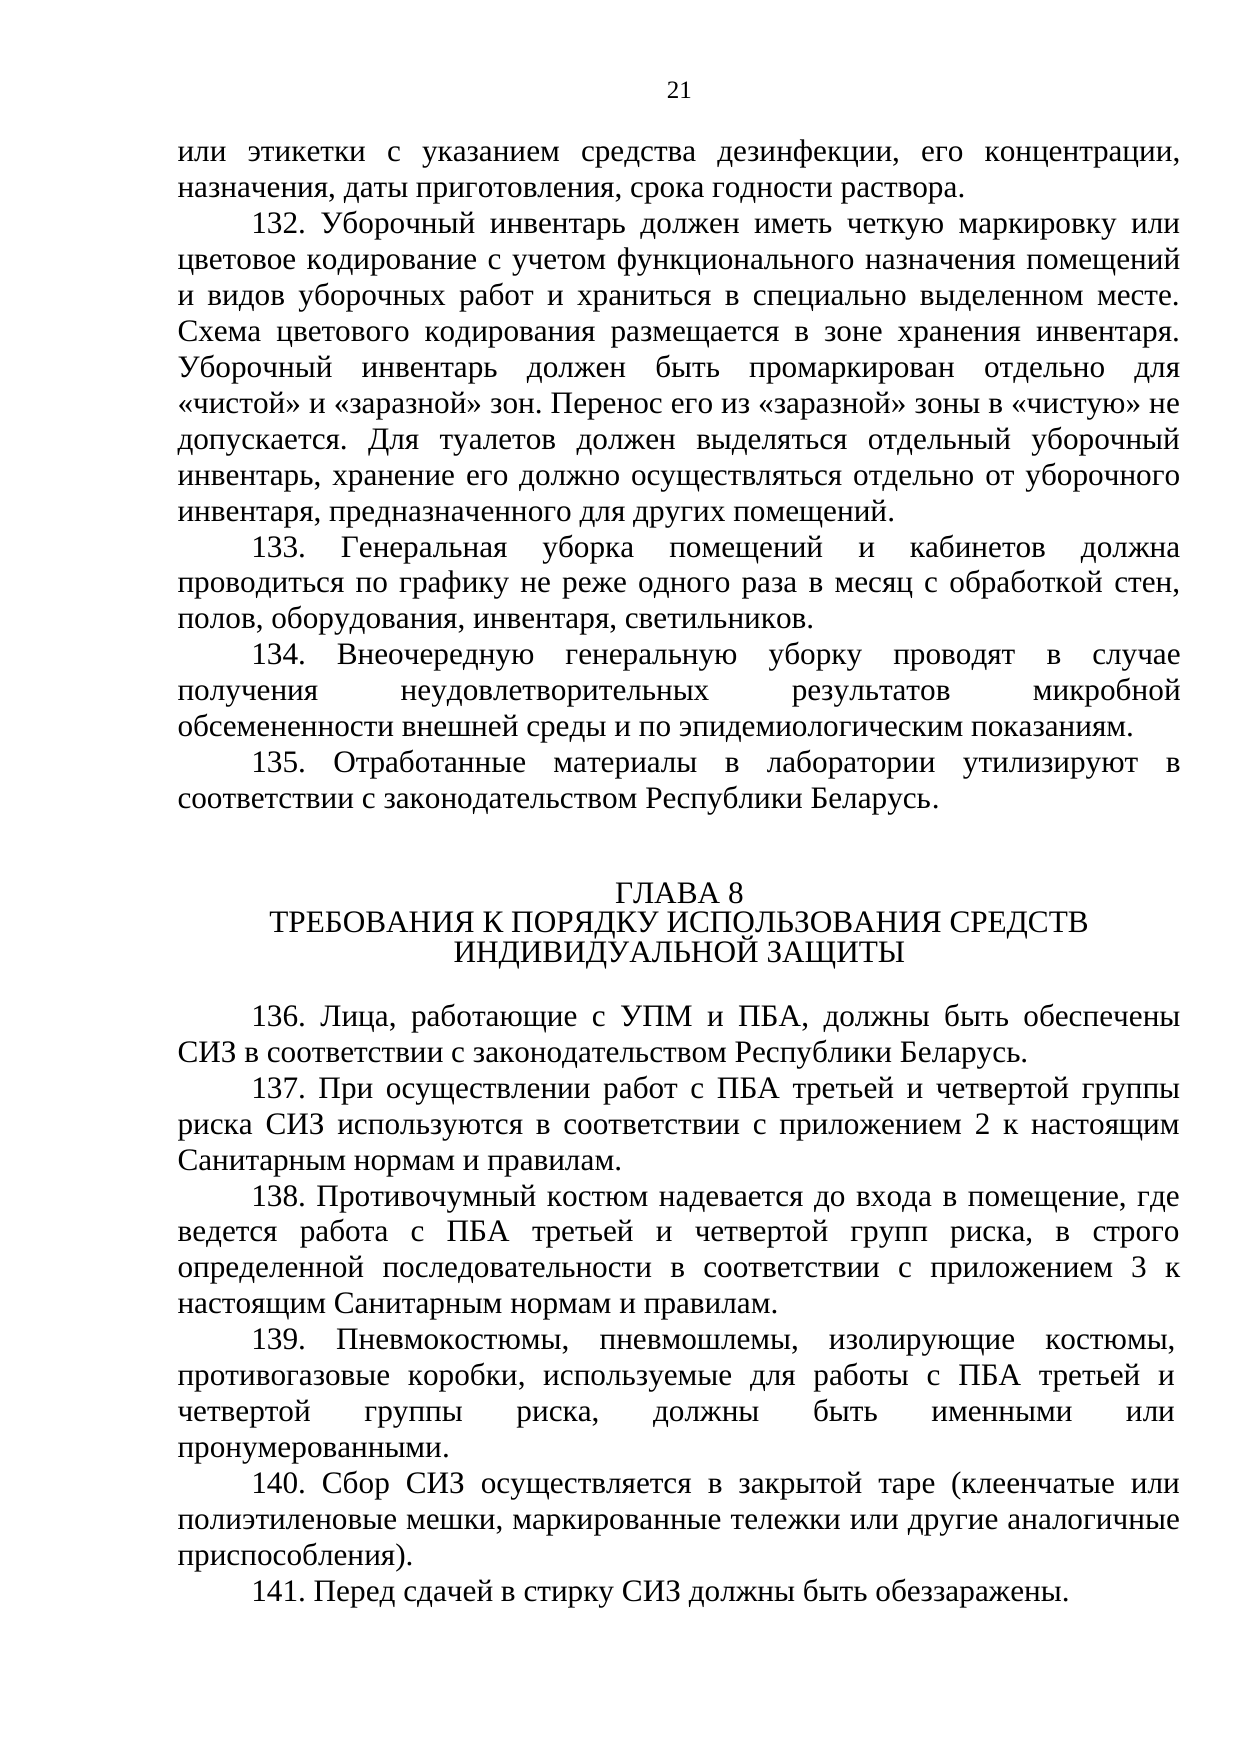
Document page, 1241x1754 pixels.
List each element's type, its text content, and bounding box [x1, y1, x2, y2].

text 138. Противочумный костюм надевается до входа в помещение, где ведется работа с ПБА третьей и четвертой групп риска, в строго определенной последовательности в соответствии с приложением 3 к настоящим Санитарным нормам и правилам. [177, 1177, 1181, 1321]
text 141. Перед сдачей в стирку СИЗ должны быть обеззаражены. [177, 1572, 1181, 1608]
text 139. Пневмокостюмы, пневмошлемы, изолирующие костюмы, противогазовые коробки, используемые для работы с ПБА третьей и четвертой группы риска, должны быть именными или пронумерованными. [177, 1321, 1176, 1464]
text 136. Лица, работающие с УПМ и ПБА, должны быть обеспечены СИЗ в соответствии с законодательством Республики Беларусь. [177, 997, 1181, 1069]
text 134. Внеочередную генеральную уборку проводят в случае получения неудовлетворительных результатов микробной обсемененности внешней среды и по эпидемиологическим показаниям. [177, 636, 1181, 743]
subtitle 137. При осуществлении работ с ПБА третьей и четвертой группы риска СИЗ используются в соответствии с приложением 2 к настоящим Санитарным нормам и правилам. [177, 1069, 1181, 1177]
text 132. Уборочный инвентарь должен иметь четкую маркировку или цветовое кодирование с учетом функционального назначения помещений и видов уборочных работ и храниться в специально выделенном месте. Схема цветового кодирования размещается в зоне хранения инвентаря. Уборочный инвентарь должен быть промаркирован отдельно для «чистой» и «заразной» зон. Перенос его из «заразной» зоны в «чистую» не допускается. Для туалетов должен выделяться отдельный уборочный инвентарь, хранение его должно осуществляться отдельно от уборочного инвентаря, предназначенного для других помещений. [177, 204, 1181, 528]
text ТРЕБОВАНИЯ К ПОРЯДКУ ИСПОЛЬЗОВАНИЯ СРЕДСТВ ИНДИВИДУАЛЬНОЙ ЗАЩИТЫ [177, 909, 1181, 968]
text ГЛАВА 8 [177, 880, 1181, 909]
text 133. Генеральная уборка помещений и кабинетов должна проводиться по графику не реже одного раза в месяц с обработкой стен, полов, оборудования, инвентаря, светильников. [177, 528, 1181, 636]
text 135. Отработанные материалы в лаборатории утилизируют в соответствии с законодательством Республики Беларусь. [177, 743, 1181, 815]
text 140. Сбор СИЗ осуществляется в закрытой таре (клеенчатые или полиэтиленовые мешки, маркированные тележки или другие аналогичные приспособления). [177, 1464, 1181, 1572]
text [177, 132, 1181, 204]
